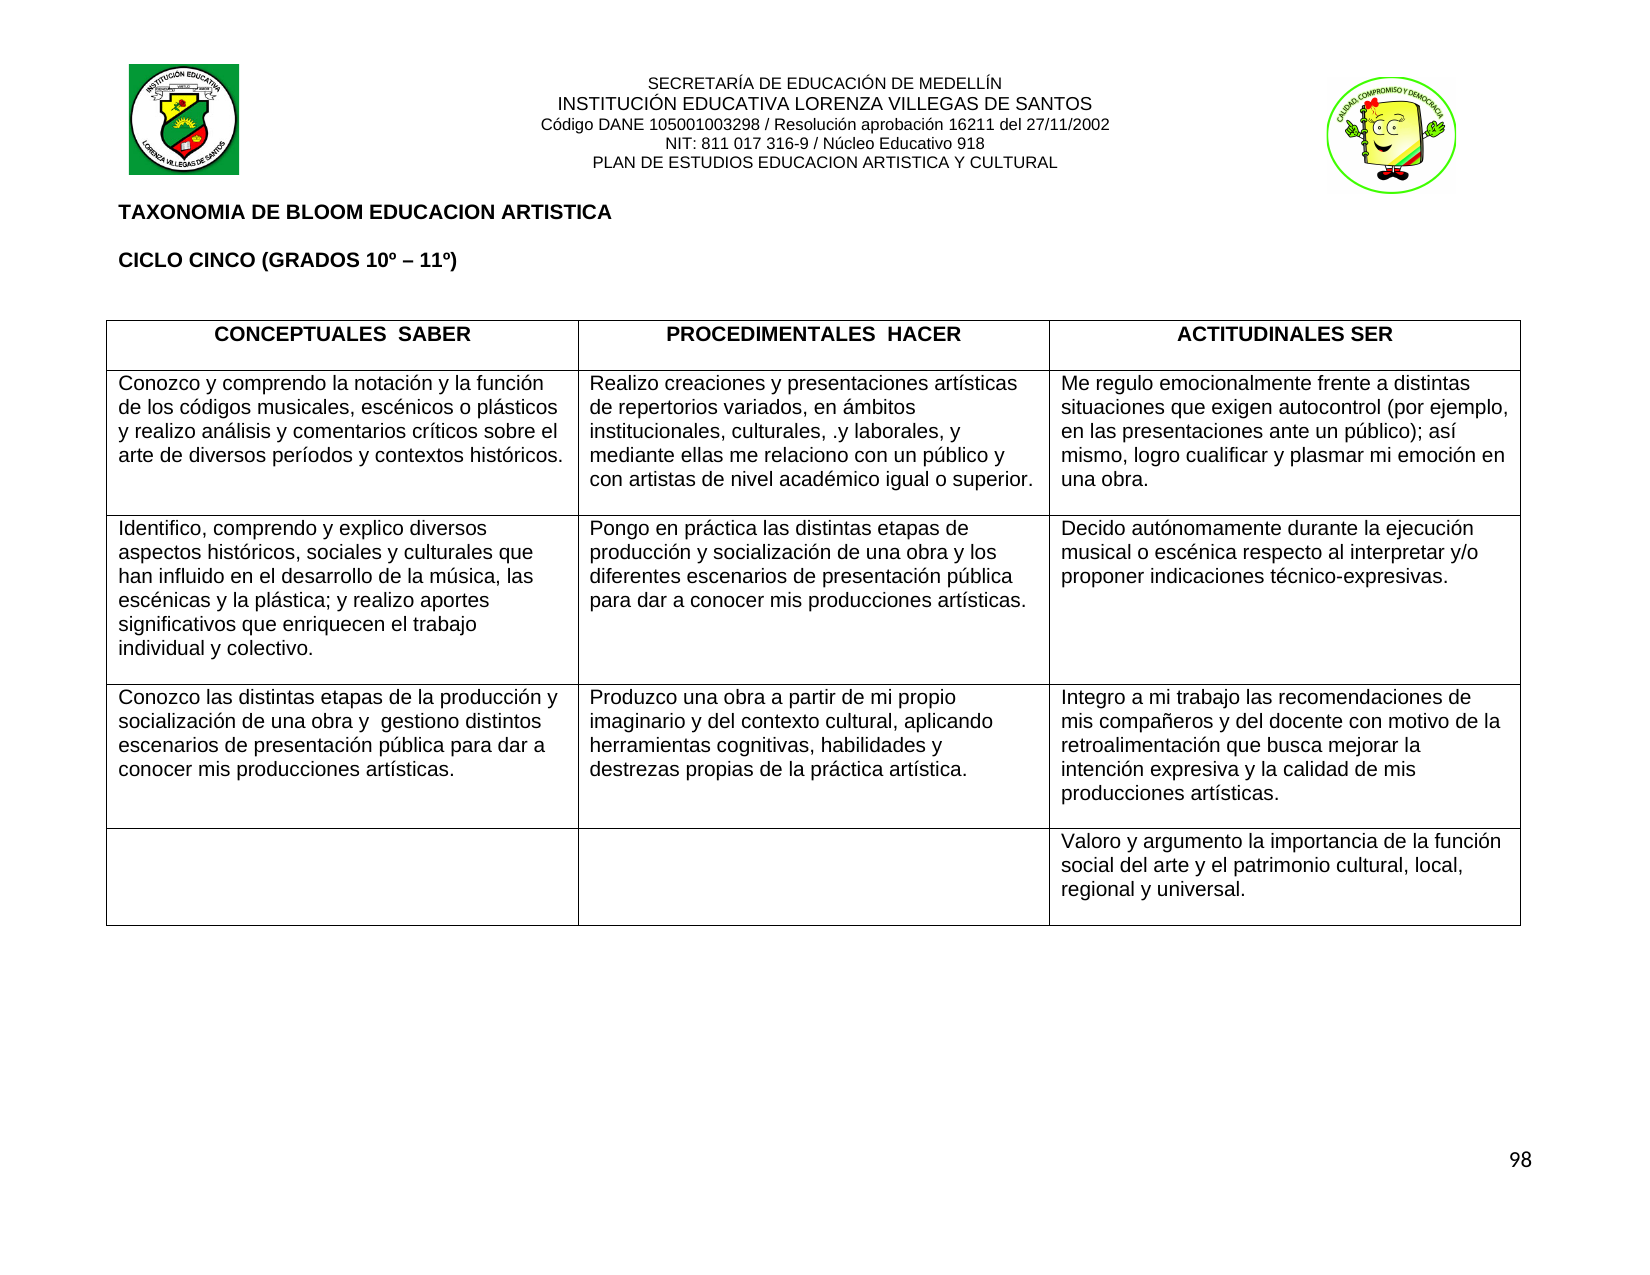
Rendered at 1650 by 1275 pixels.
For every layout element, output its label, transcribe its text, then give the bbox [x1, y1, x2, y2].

table_header ACTITUDINALES SER [1050, 321, 1520, 370]
text CICLO CINCO (GRADOS 10º – 11º) [118, 248, 1532, 272]
text TAXONOMIA DE BLOOM EDUCACION ARTISTICA [118, 200, 1532, 224]
table_cell Conozco y comprendo la notación y la función de los códigos musicales, escénicos o plásticos y realizo análisis y comentarios críticos sobre el arte de diversos períodos y contextos históricos. [107, 371, 578, 515]
table_cell Produzco una obra a partir de mi propio imaginario y del contexto cultural, aplicando herramientas cognitivas, habilidades y destrezas propias de la práctica artística. [579, 685, 1049, 828]
table_cell Pongo en práctica las distintas etapas de producción y socialización de una obra y los diferentes escenarios de presentación pública para dar a conocer mis producciones artísticas. [579, 516, 1049, 683]
table_cell Me regulo emocionalmente frente a distintas situaciones que exigen autocontrol (por ejemplo, en las presentaciones ante un público); así mismo, logro cualificar y plasmar mi emoción en una obra. [1050, 371, 1520, 515]
table_cell Realizo creaciones y presentaciones artísticas de repertorios variados, en ámbitos institucionales, culturales, .y laborales, y mediante ellas me relaciono con un público y con artistas de nivel académico igual o superior. [579, 371, 1049, 515]
picture [1326, 77, 1457, 194]
table_cell Identifico, comprendo y explico diversos aspectos históricos, sociales y culturales que han influido en el desarrollo de la música, las escénicas y la plástica; y realizo aportes significativos que enriquecen el trabajo individual y colectivo. [107, 516, 578, 683]
table_cell [579, 829, 1049, 925]
picture [128, 64, 240, 175]
table_cell Valoro y argumento la importancia de la función social del arte y el patrimonio cultural, local, regional y universal. [1050, 829, 1520, 925]
table_header PROCEDIMENTALES HACER [579, 321, 1049, 370]
table_cell [107, 829, 578, 925]
table_cell Conozco las distintas etapas de la producción y socialización de una obra y gestiono distintos escenarios de presentación pública para dar a conocer mis producciones artísticas. [107, 685, 578, 828]
table_cell Decido autónomamente durante la ejecución musical o escénica respecto al interpretar y/o proponer indicaciones técnico-expresivas. [1050, 516, 1520, 683]
table_header CONCEPTUALES SABER [107, 321, 578, 370]
table_cell Integro a mi trabajo las recomendaciones de mis compañeros y del docente con motivo de la retroalimentación que busca mejorar la intención expresiva y la calidad de mis producciones artísticas. [1050, 685, 1520, 828]
